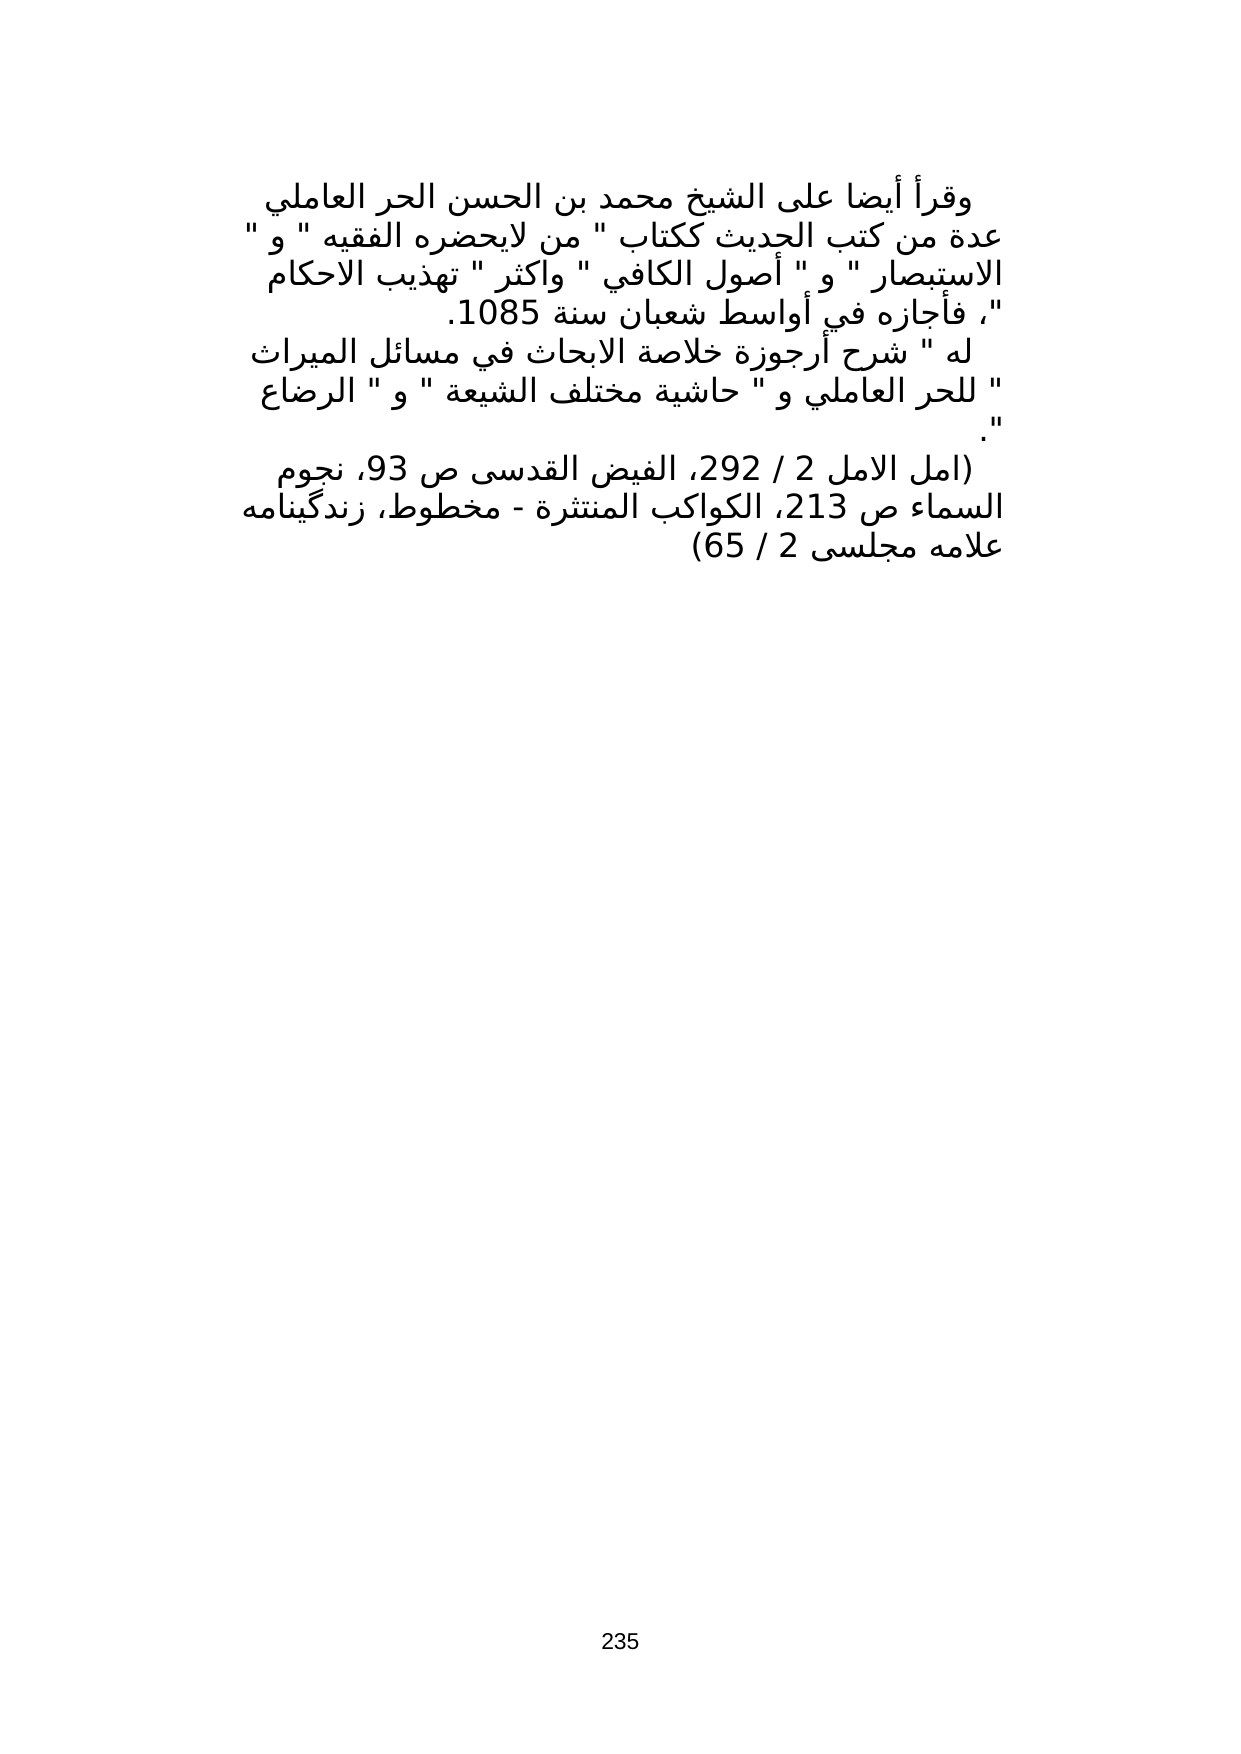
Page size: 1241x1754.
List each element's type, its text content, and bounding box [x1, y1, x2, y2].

text له " شرح أرجوزة خلاصة الابحاث في مسائل الميراث " للحر العاملي و " حاشية مختلف الشيعة " و " الرضاع ". [236, 333, 1004, 449]
text وقرأ أيضا على الشيخ محمد بن الحسن الحر العاملي عدة من كتب الحديث ككتاب " من لايحضره الفقيه " و " الاستبصار " و " أصول الكافي " واكثر " تهذيب الاحكام "، فأجازه في أواسط شعبان سنة 1085. [236, 177, 1004, 333]
text (امل الامل 2 / 292، الفيض القدسى ص 93، نجوم السماء ص 213، الكواكب المنتثرة - مخطوط، زندگينامه علامه مجلسى 2 / 65) [236, 449, 1004, 566]
